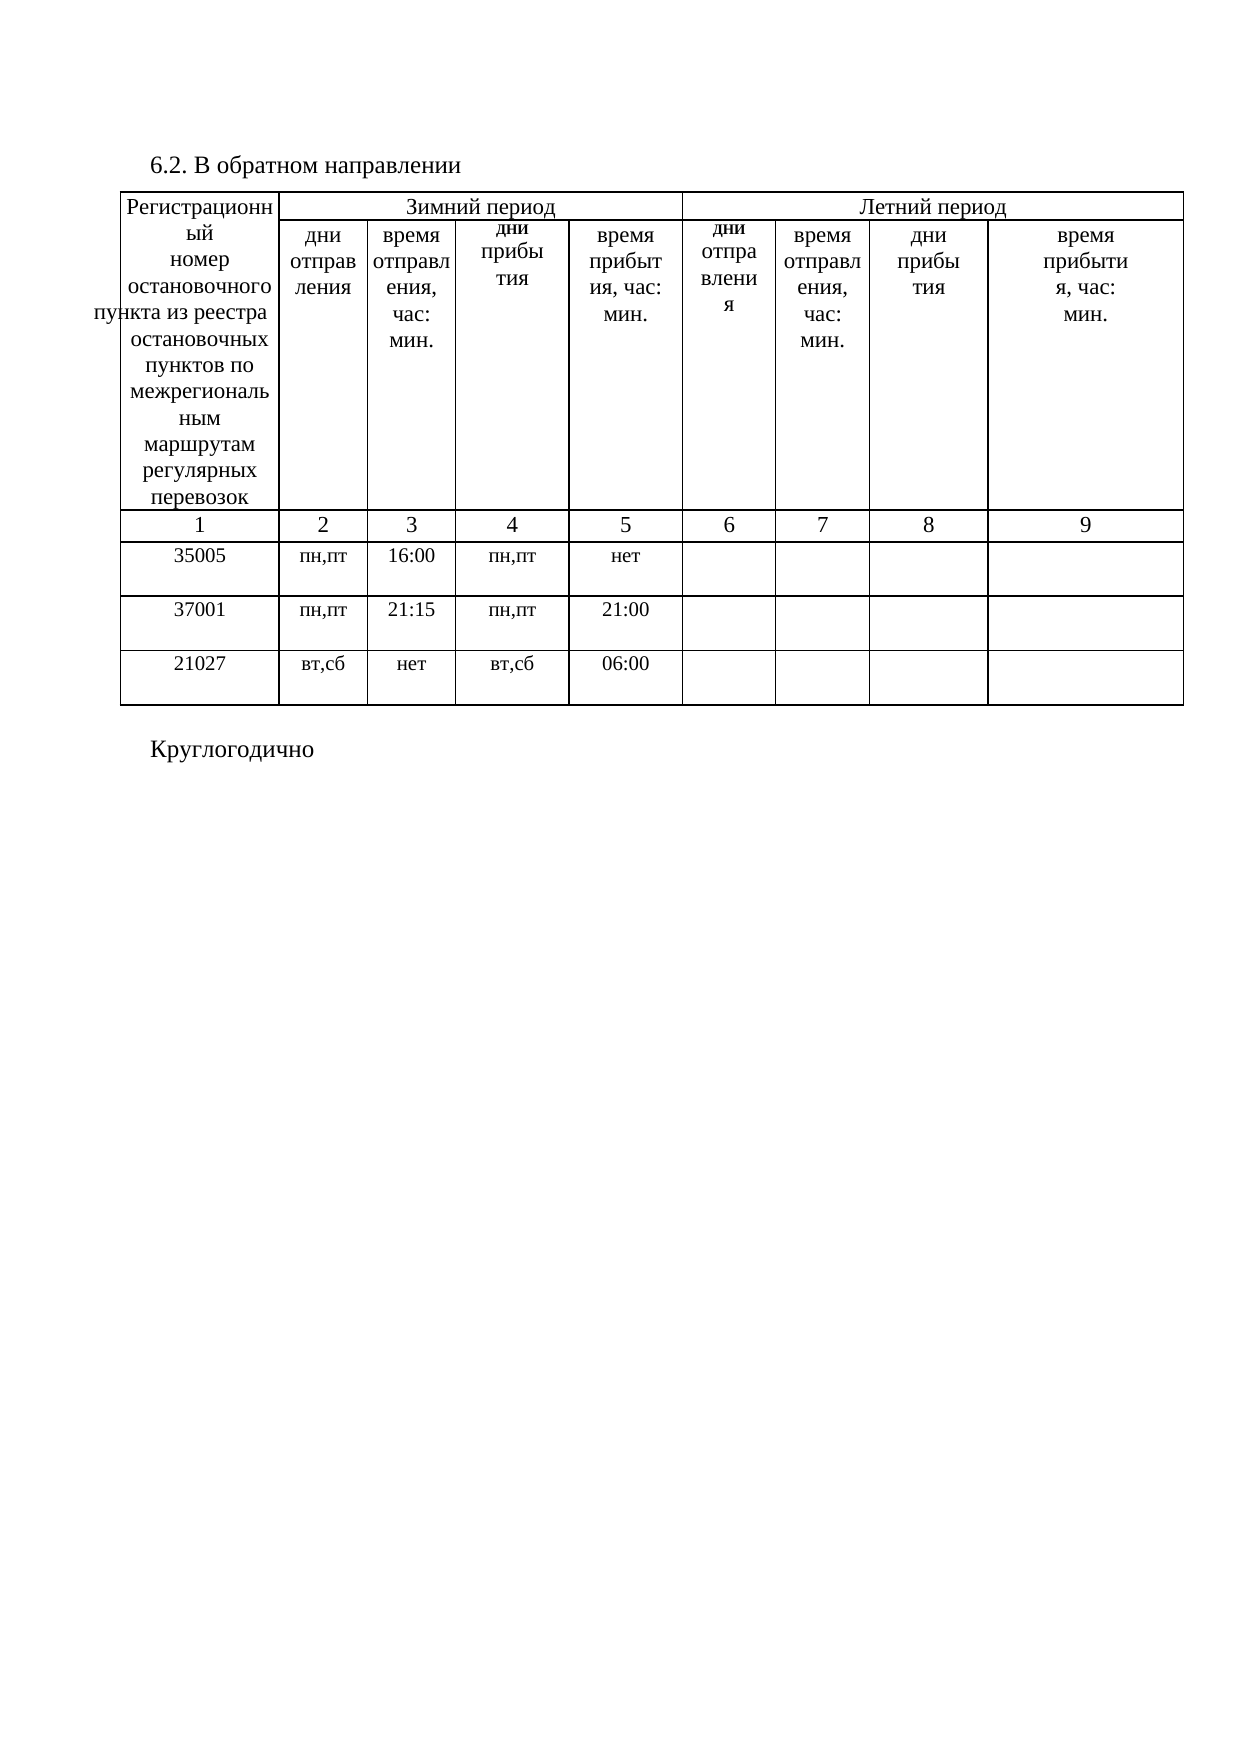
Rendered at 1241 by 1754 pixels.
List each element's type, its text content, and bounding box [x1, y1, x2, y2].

table_cell 06:00 [570, 651, 682, 704]
table_cell 21027 [121, 651, 278, 704]
table_cell дни отправ ления [280, 221, 367, 509]
table_cell 2 [280, 511, 367, 541]
table_cell нет [570, 543, 682, 595]
table_cell 7 [776, 511, 869, 541]
table_cell время отправл ения, час: мин. [368, 221, 455, 509]
table_cell 4 [456, 511, 568, 541]
table_cell [989, 597, 1183, 650]
table_cell [683, 597, 775, 650]
table_cell [870, 543, 987, 595]
table_cell 6 [683, 511, 775, 541]
table_cell 21:00 [570, 597, 682, 650]
table_cell 35005 [121, 543, 278, 595]
table_cell 1 [121, 511, 278, 541]
table_header Зимний период [280, 193, 682, 219]
table_cell ДНИ прибы тия [456, 221, 568, 509]
table_cell время прибыти я, час: мин. [989, 221, 1183, 509]
table_cell 8 [870, 511, 987, 541]
table_cell [776, 597, 869, 650]
table_header Регистрационный номер остановочного пункта из реестра остановочных пунктов по межрегиональным маршрутам регулярных перевозок [121, 193, 278, 509]
table_cell время прибыт ия, час: мин. [570, 221, 682, 509]
table_cell [776, 543, 869, 595]
table_cell пн,пт [280, 543, 367, 595]
table_cell вт,сб [280, 651, 367, 704]
table_cell [870, 651, 987, 704]
table_cell [989, 651, 1183, 704]
table_cell нет [368, 651, 455, 704]
table_cell 5 [570, 511, 682, 541]
text Круглогодично [150, 734, 1090, 763]
table_cell дни прибы тия [870, 221, 987, 509]
table_cell [989, 543, 1183, 595]
table_cell 9 [989, 511, 1183, 541]
table_cell [683, 651, 775, 704]
table_cell время отправл ения, час: мин. [776, 221, 869, 509]
table_cell 16:00 [368, 543, 455, 595]
text 6.2. В обратном направлении [150, 150, 1090, 179]
table_cell [683, 543, 775, 595]
table_cell пн,пт [280, 597, 367, 650]
table_cell пн,пт [456, 597, 568, 650]
table_cell [776, 651, 869, 704]
table_cell 3 [368, 511, 455, 541]
table_cell 21:15 [368, 597, 455, 650]
table_header Летний период [683, 193, 1183, 219]
table_cell [870, 597, 987, 650]
table_cell вт,сб [456, 651, 568, 704]
table_cell 37001 [121, 597, 278, 650]
table_cell пн,пт [456, 543, 568, 595]
table_cell ДНИ отпра влени я [683, 221, 775, 509]
